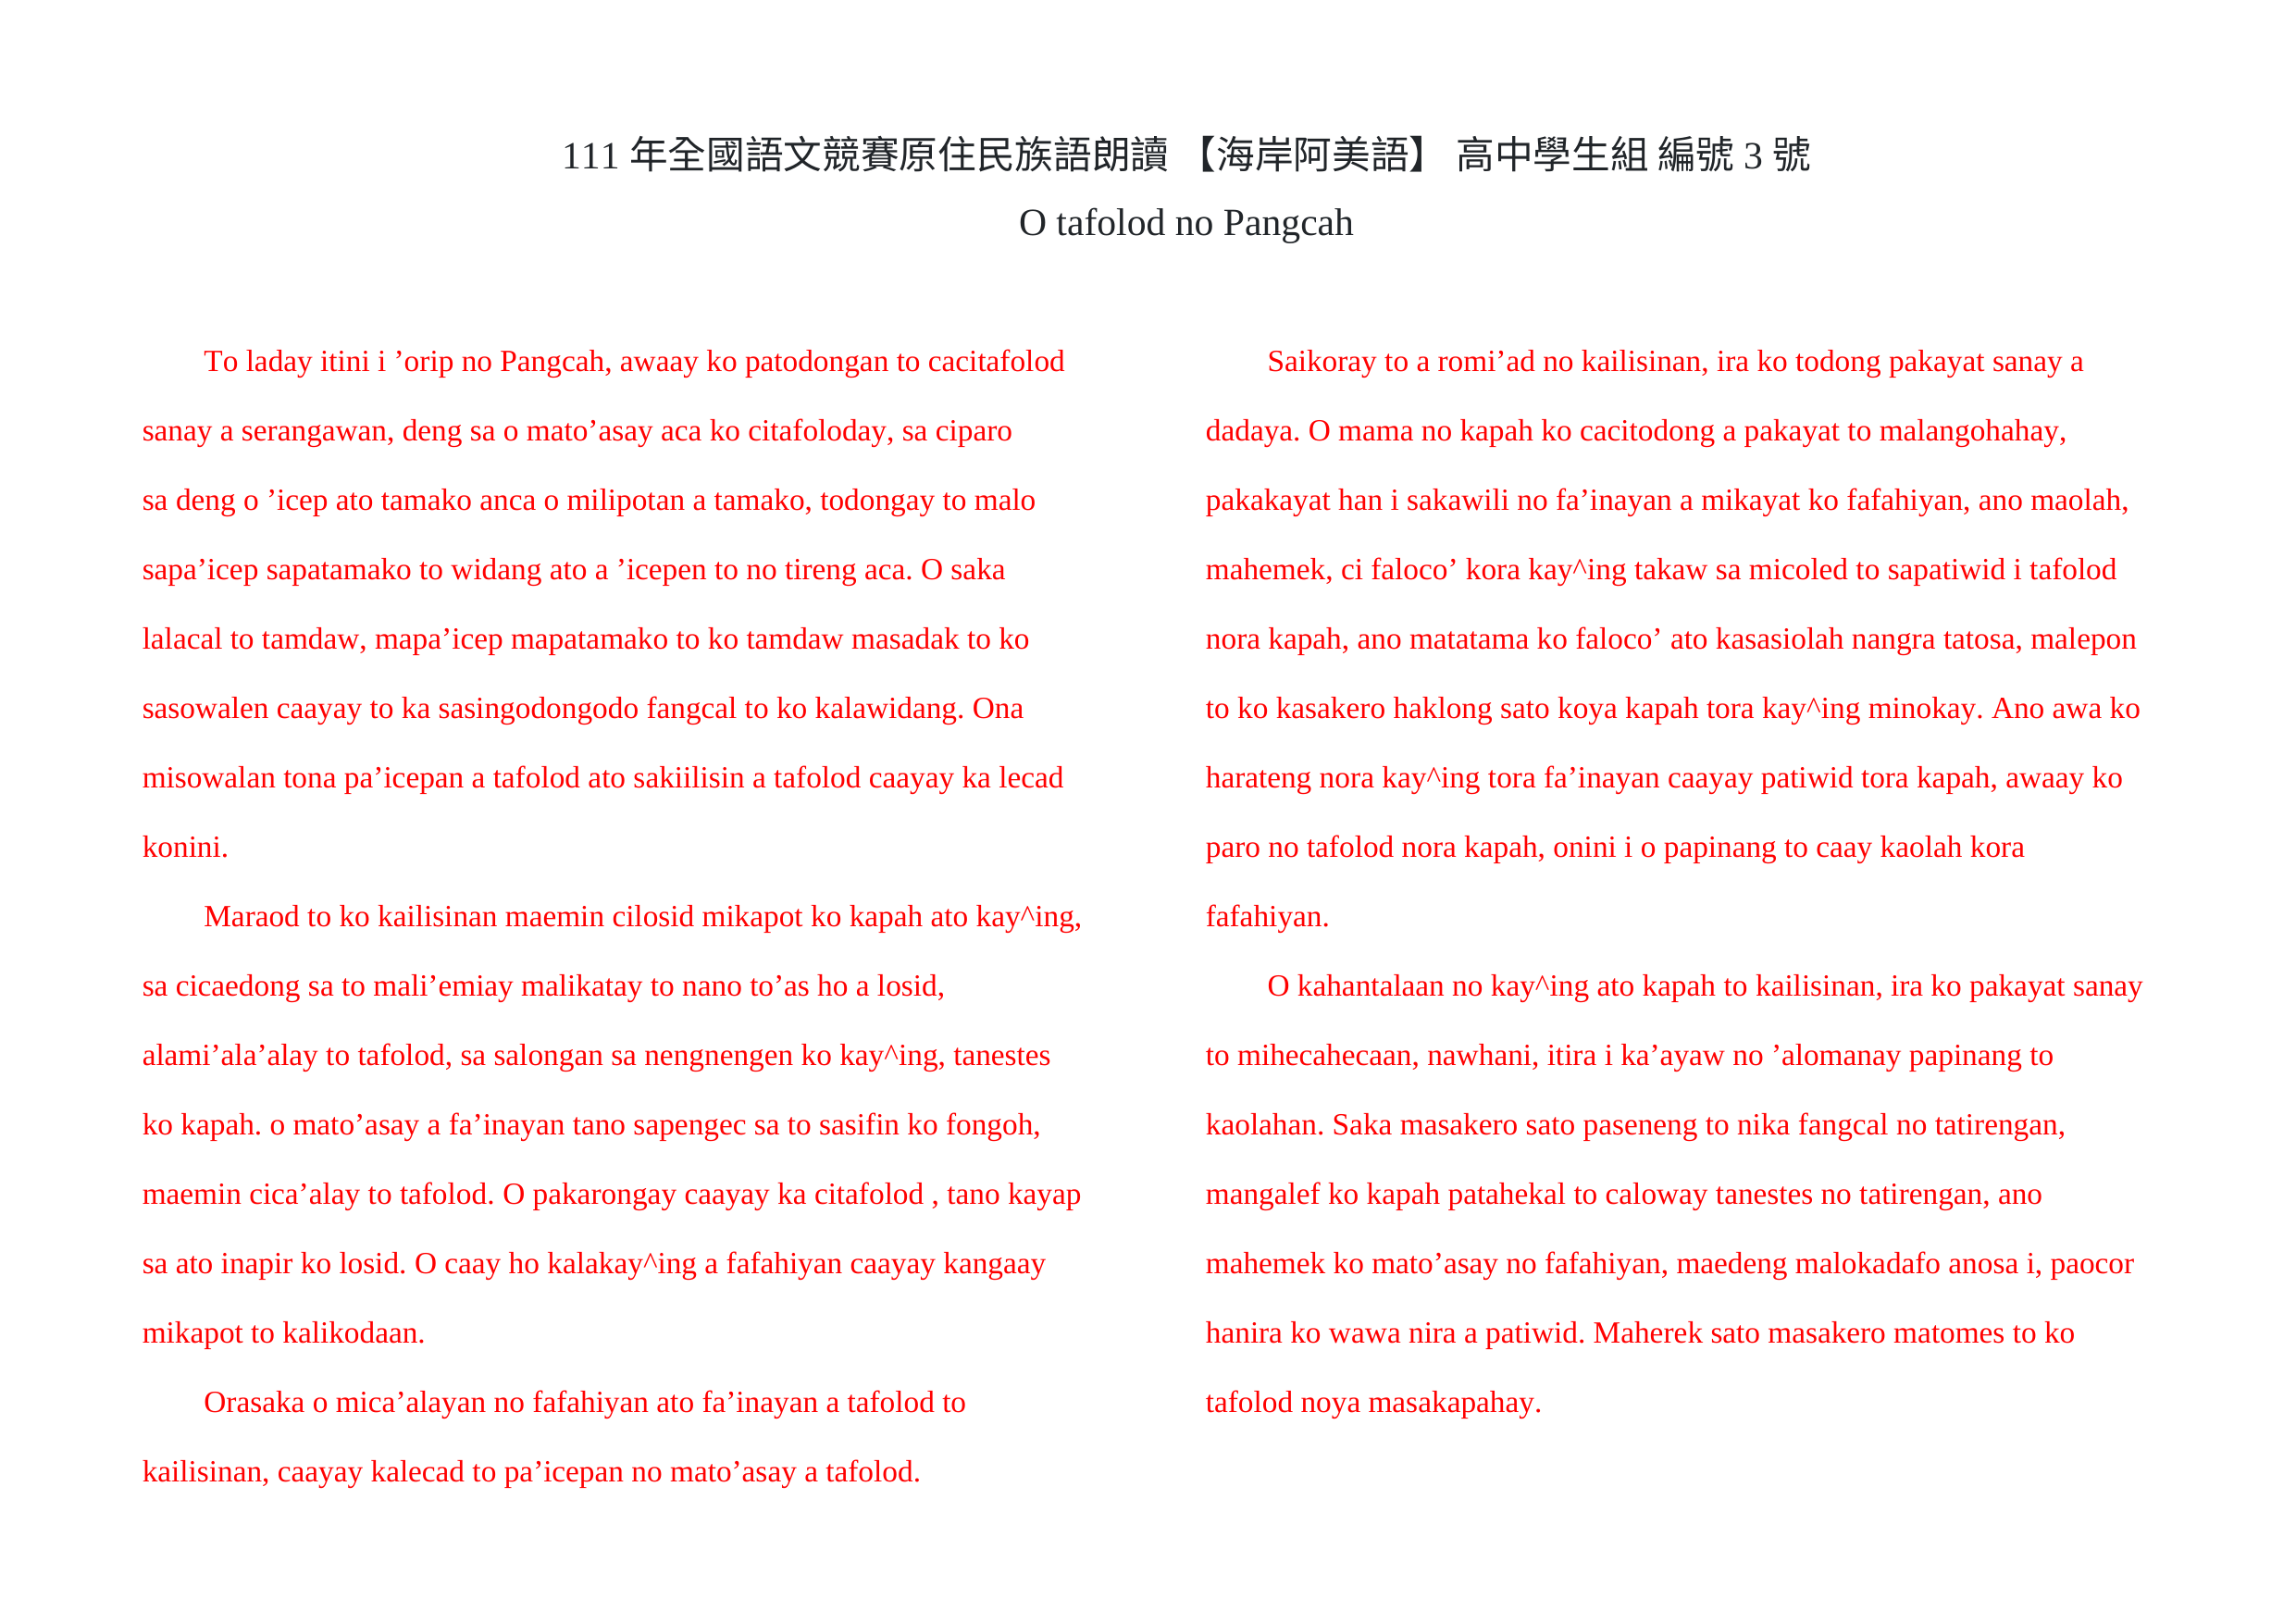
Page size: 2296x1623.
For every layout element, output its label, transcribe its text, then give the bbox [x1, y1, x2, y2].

text O tafolod no Pangcah [142, 187, 2153, 256]
text Saikoray to a romi’ad no kailisinan, ira ko todong pakayat sanay a dadaya. O mama no kapah ko cacitodong a pakayat to malangohahay, pakakayat han i sakawili no fa’inayan a mikayat ko fafahiyan, ano maolah, mahemek, ci faloco’ kora kay^ing takaw sa micoled to sapatiwid i tafolod nora kapah, ano matatama ko faloco’ ato kasasiolah nangra tatosa, malepon to ko kasakero haklong sato koya kapah tora kay^ing minokay. Ano awa ko harateng nora kay^ing tora fa’inayan caayay patiwid tora kapah, awaay ko paro no tafolod nora kapah, onini i o papinang to caay kaolah kora fafahiyan. [1206, 326, 2153, 950]
text Maraod to ko kailisinan maemin cilosid mikapot ko kapah ato kay^ing, sa cicaedong sa to mali’emiay malikatay to nano to’as ho a losid, alami’ala’alay to tafolod, sa salongan sa nengnengen ko kay^ing, tanestes ko kapah. o mato’asay a fa’inayan tano sapengec sa to sasifin ko fongoh, maemin cica’alay to tafolod. O pakarongay caayay ka citafolod , tano kayap sa ato inapir ko losid. O caay ho kalakay^ing a fafahiyan caayay kangaay mikapot to kalikodaan. [142, 881, 1090, 1367]
text Orasaka o mica’alayan no fafahiyan ato fa’inayan a tafolod to kailisinan, caayay kalecad to pa’icepan no mato’asay a tafolod. [142, 1367, 1090, 1505]
text O kahantalaan no kay^ing ato kapah to kailisinan, ira ko pakayat sanay to mihecahecaan, nawhani, itira i ka’ayaw no ’alomanay papinang to kaolahan. Saka masakero sato paseneng to nika fangcal no tatirengan, mangalef ko kapah patahekal to caloway tanestes no tatirengan, ano mahemek ko mato’asay no fafahiyan, maedeng malokadafo anosa i, paocor hanira ko wawa nira a patiwid. Maherek sato masakero matomes to ko tafolod noya masakapahay. [1206, 950, 2153, 1436]
text 111 年全國語文競賽原住民族語朗讀 【海岸阿美語】 高中學生組 編號 3 號 [142, 118, 2153, 187]
text To laday itini i ’orip no Pangcah, awaay ko patodongan to cacitafolod sanay a serangawan, deng sa o mato’asay aca ko citafoloday, sa ciparo sa deng o ’icep ato tamako anca o milipotan a tamako, todongay to malo sapa’icep sapatamako to widang ato a ’icepen to no tireng aca. O saka lalacal to tamdaw, mapa’icep mapatamako to ko tamdaw masadak to ko sasowalen caayay to ka sasingodongodo fangcal to ko kalawidang. Ona misowalan tona pa’icepan a tafolod ato sakiilisin a tafolod caayay ka lecad konini. [142, 326, 1090, 881]
